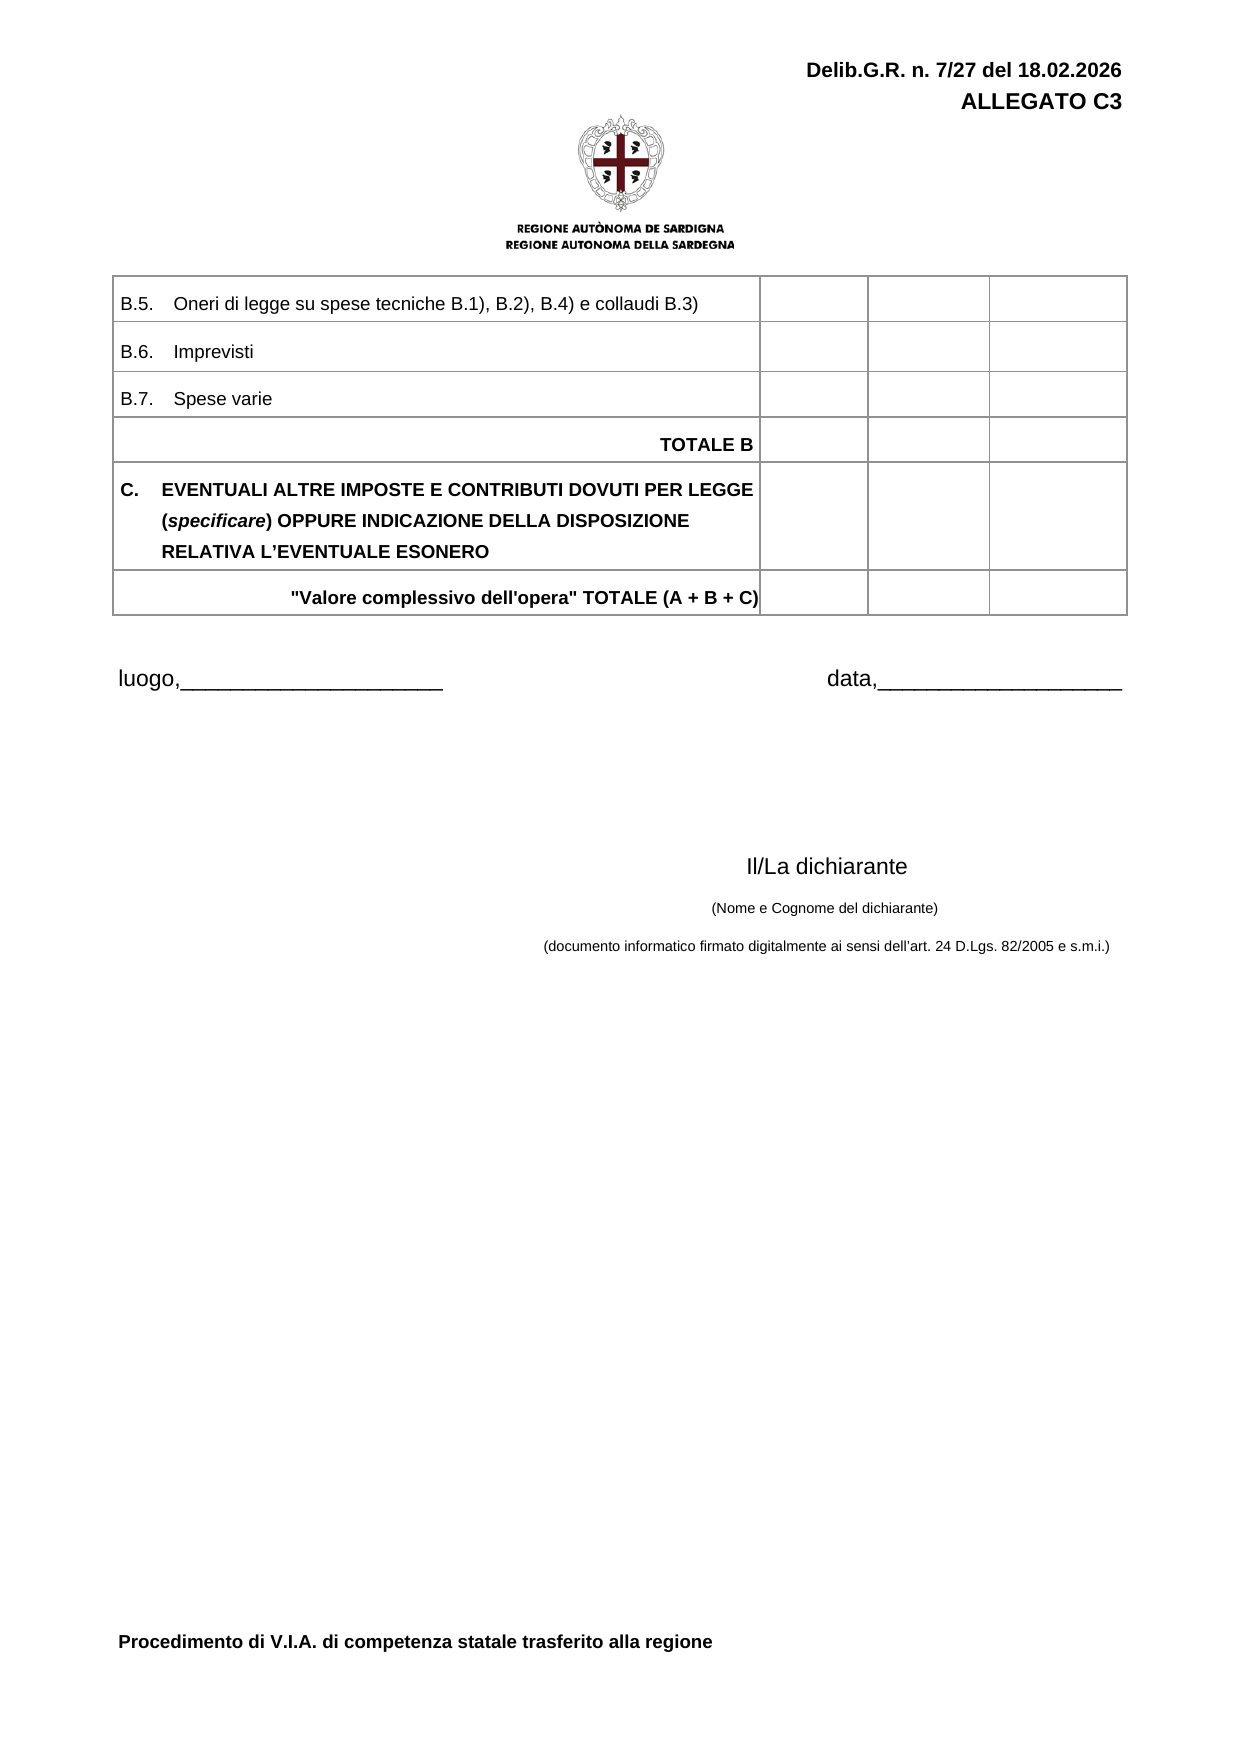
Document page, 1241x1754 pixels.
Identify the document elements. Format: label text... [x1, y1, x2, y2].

table_cell [990, 571, 1126, 614]
table_cell [761, 463, 867, 569]
picture [506, 114, 735, 249]
text (documento informatico firmato digitalmente ai sensi dell’art. 24 D.Lgs. 82/2005 e s.m.i.) [118, 923, 1122, 954]
table_cell [990, 372, 1126, 416]
table_cell TOTALE B [114, 418, 759, 461]
table_cell [869, 322, 989, 371]
table_cell [990, 322, 1126, 371]
table_cell [990, 277, 1126, 321]
table_cell "Valore complessivo dell'opera" TOTALE (A + B + C) [114, 571, 759, 614]
table_cell [869, 372, 989, 416]
text luogo, data, [118, 660, 1122, 691]
table_cell [990, 463, 1126, 569]
table_cell Oneri di legge su spese tecniche B.1), B.2), B.4) e collaudi B.3) [114, 277, 759, 321]
table_cell [761, 571, 867, 614]
table_cell [761, 418, 867, 461]
table_cell [869, 463, 989, 569]
table_cell Imprevisti [114, 322, 759, 371]
table_cell [761, 277, 867, 321]
table_cell [869, 277, 989, 321]
table_cell [869, 418, 989, 461]
table_cell [761, 322, 867, 371]
table_cell [869, 571, 989, 614]
text Il/La dichiarante [118, 848, 1122, 879]
text (Nome e Cognome del dichiarante) [118, 885, 1122, 916]
table_cell EVENTUALI ALTRE IMPOSTE E CONTRIBUTI DOVUTI PER LEGGE (specificare) OPPURE INDICAZIONE DELLA DISPOSIZIONE RELATIVA L’EVENTUALE ESONERO [114, 463, 759, 569]
table_cell [990, 418, 1126, 461]
table_cell [761, 372, 867, 416]
table_cell Spese varie [114, 372, 759, 416]
